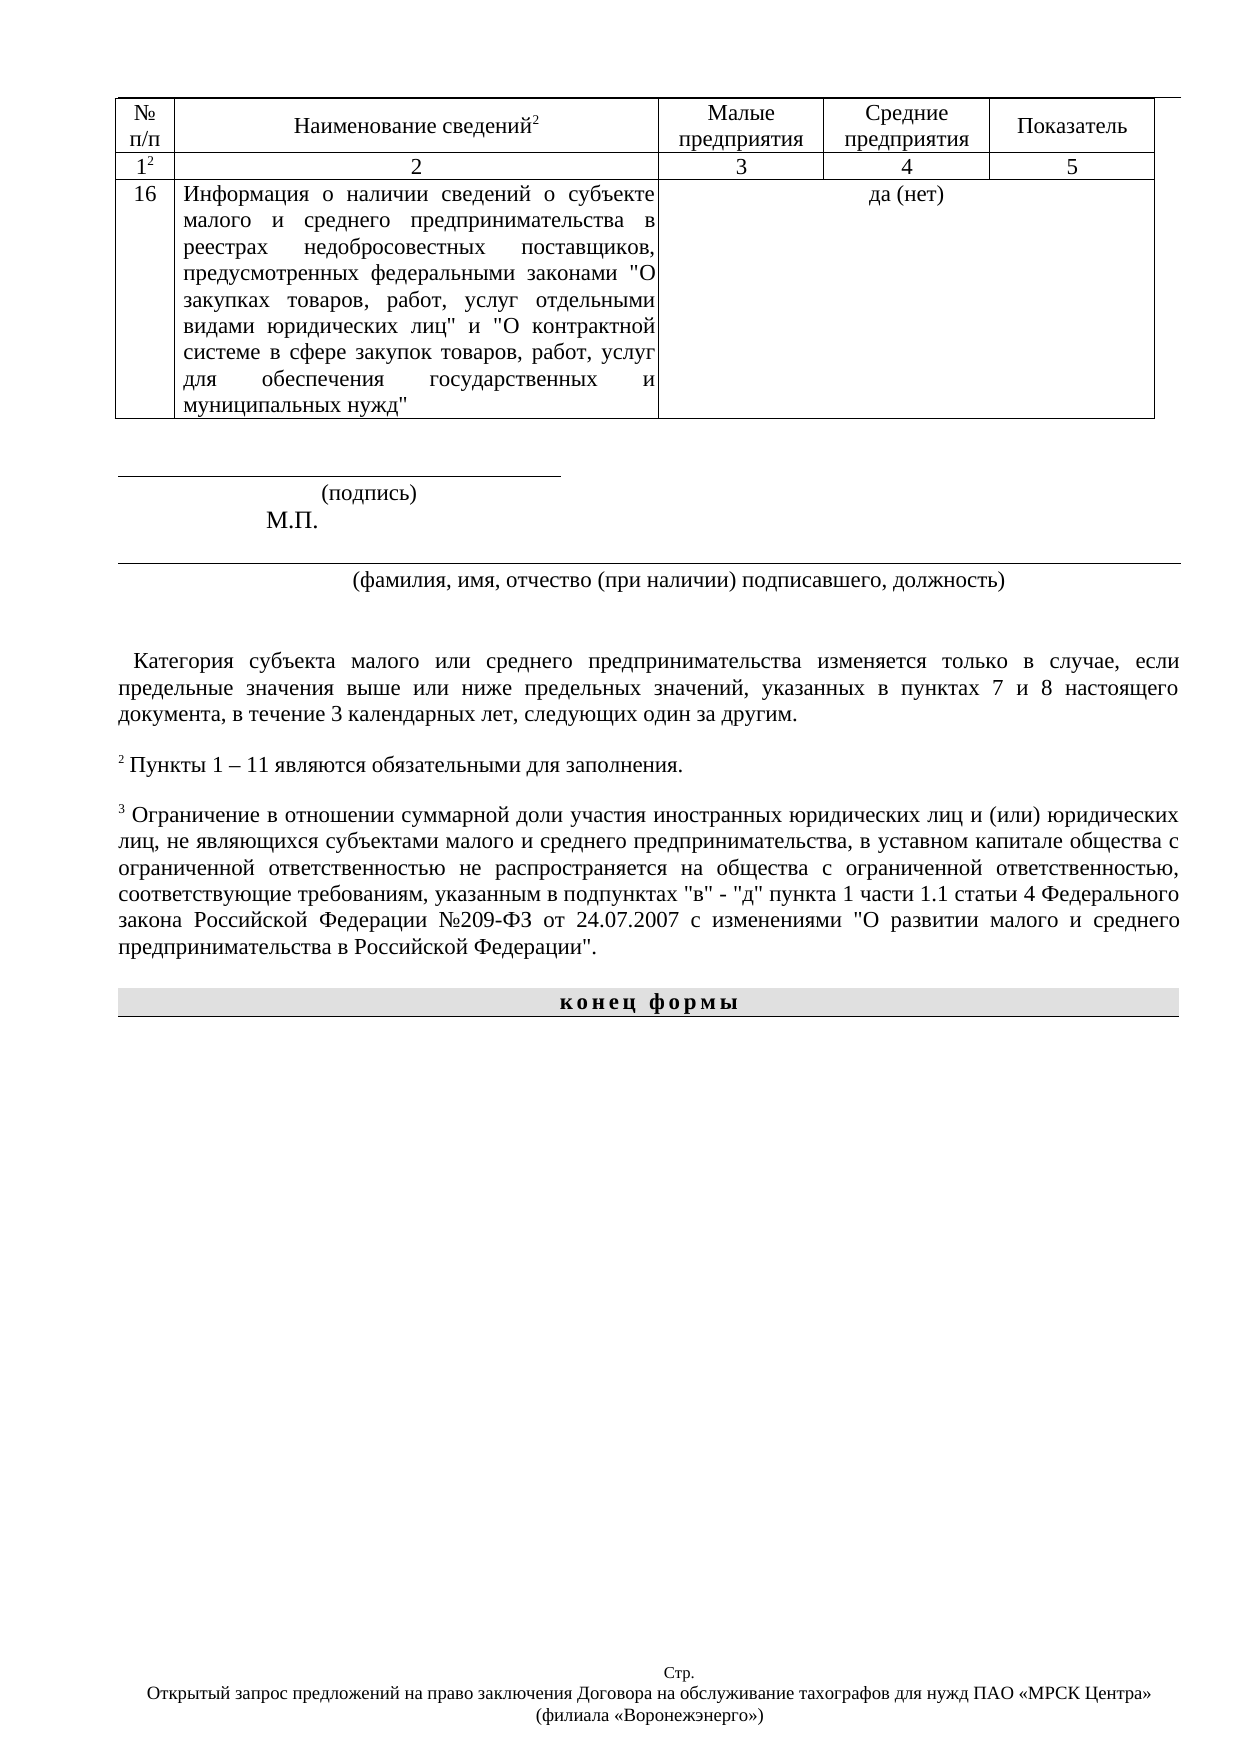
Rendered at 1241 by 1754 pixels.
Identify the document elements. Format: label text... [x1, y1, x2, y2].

table_header Малые предприятия [659, 99, 823, 152]
table_header № п/п [116, 99, 174, 152]
text Категория субъекта малого или среднего предпринимательства изменяется только в случае, если предельные значения выше или ниже предельных значений, указанных в пунктах 7 и 8 настоящего документа, в течение 3 календарных лет, следующих один за другим. [118, 647, 1181, 727]
table_header Наименование сведений2 [175, 99, 658, 152]
table_header Средние предприятия [824, 99, 989, 152]
table_header Показатель [990, 99, 1154, 152]
text (подпись) [118, 477, 561, 505]
table_cell 4 [824, 153, 989, 179]
text (фамилия, имя, отчество (при наличии) подписавшего, должность) [118, 564, 1181, 592]
text 3 Ограничение в отношении суммарной доли участия иностранных юридических лиц и (или) юридических лиц, не являющихся субъектами малого и среднего предпринимательства, в уставном капитале общества с ограниченной ответственностью не распространяется на общества с ограниченной ответственностью, соответствующие требованиям, указанным в подпунктах "в" - "д" пункта 1 части 1.1 статьи 4 Федерального закона Российской Федерации №209-ФЗ от 24.07.2007 с изменениями "О развитии малого и среднего предпринимательства в Российской Федерации". [118, 801, 1181, 959]
table_cell 12 [116, 153, 174, 179]
table_cell 2 [175, 153, 658, 179]
text М.П. [207, 505, 1181, 534]
text 2 Пункты 1 – 11 являются обязательными для заполнения. [118, 751, 1181, 777]
table_cell Информация о наличии сведений о субъекте малого и среднего предпринимательства в реестрах недобросовестных поставщиков, предусмотренных федеральными законами "О закупках товаров, работ, услуг отдельными видами юридических лиц" и "О контрактной системе в сфере закупок товаров, работ, услуг для обеспечения государственных и муниципальных нужд" [175, 180, 658, 417]
table_cell 3 [659, 153, 823, 179]
table_cell да (нет) [659, 180, 1154, 417]
table_cell 5 [990, 153, 1154, 179]
table_cell 16 [116, 180, 174, 417]
text конец формы [118, 988, 1179, 1016]
